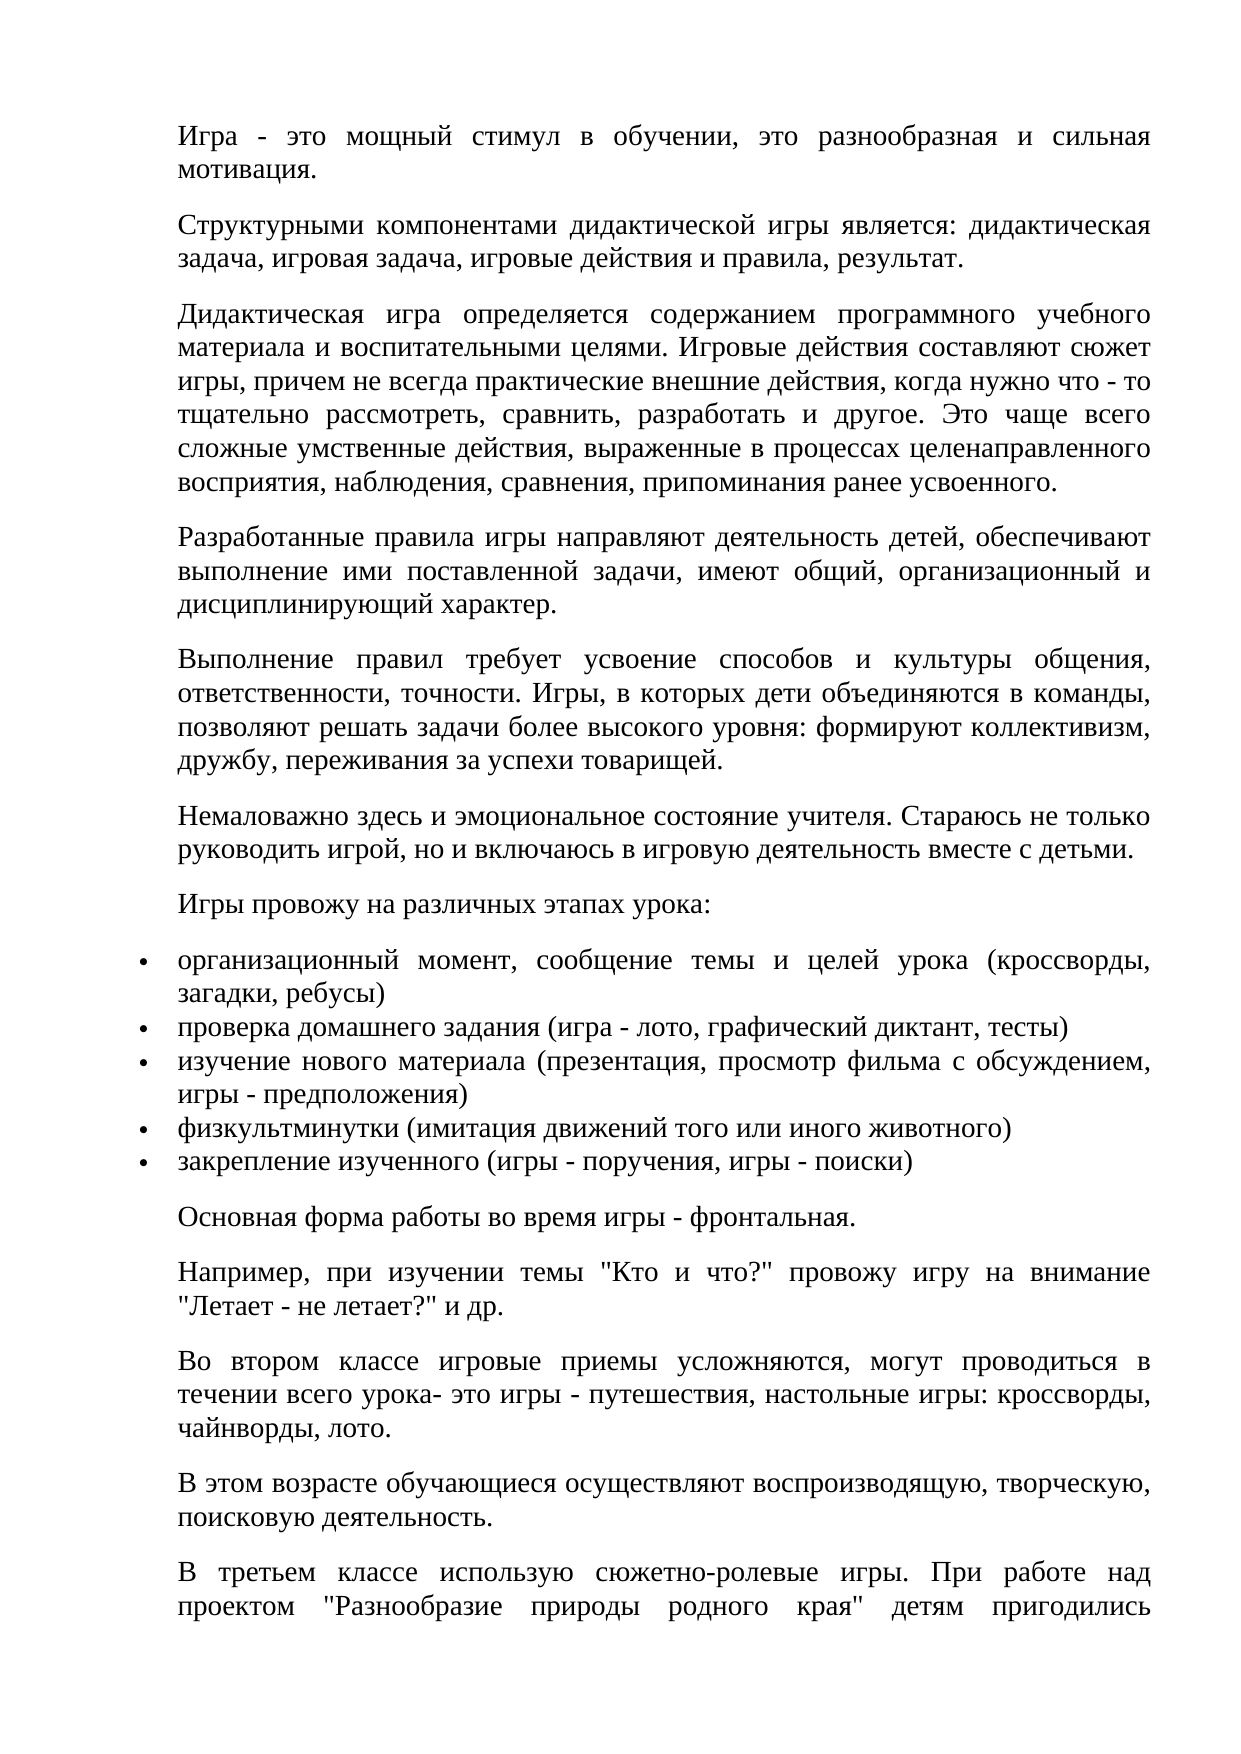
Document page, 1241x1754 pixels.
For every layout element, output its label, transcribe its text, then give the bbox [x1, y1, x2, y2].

text Игры провожу на различных этапах урока: [177, 887, 1152, 920]
text Выполнение правил требует усвоение способов и культуры общения, ответственности, точности. Игры, в которых дети объединяются в команды, позволяют решать задачи более высокого уровня: формируют коллективизм, дружбу, переживания за успехи товарищей. [177, 642, 1152, 776]
list проверка домашнего задания (игра - лото, графический диктант, тесты) [140, 1009, 1152, 1043]
text Во втором классе игровые приемы усложняются, могут проводиться в течении всего урока- это игры - путешествия, настольные игры: кроссворды, чайнворды, лото. [177, 1343, 1152, 1444]
text Основная форма работы во время игры - фронтальная. [177, 1199, 1152, 1232]
text Дидактическая игра определяется содержанием программного учебного материала и воспитательными целями. Игровые действия составляют сюжет игры, причем не всегда практические внешние действия, когда нужно что - то тщательно рассмотреть, сравнить, разработать и другое. Это чаще всего сложные умственные действия, выраженные в процессах целенаправленного восприятия, наблюдения, сравнения, припоминания ранее усвоенного. [177, 296, 1152, 497]
list физкультминутки (имитация движений того или иного животного) [140, 1110, 1152, 1143]
text Структурными компонентами дидактической игры является: дидактическая задача, игровая задача, игровые действия и правила, результат. [177, 207, 1152, 274]
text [177, 1554, 1152, 1622]
list организационный момент, сообщение темы и целей урока (кроссворды, загадки, ребусы) [140, 942, 1152, 1009]
list закрепление изученного (игры - поручения, игры - поиски) [140, 1143, 1152, 1177]
text Немаловажно здесь и эмоциональное состояние учителя. Стараюсь не только руководить игрой, но и включаюсь в игровую деятельность вместе с детьми. [177, 798, 1152, 865]
text В этом возрасте обучающиеся осуществляют воспроизводящую, творческую, поисковую деятельность. [177, 1466, 1152, 1533]
text Игра - это мощный стимул в обучении, это разнообразная и сильная мотивация. [177, 118, 1152, 185]
list изучение нового материала (презентация, просмотр фильма с обсуждением, игры - предположения) [140, 1043, 1152, 1110]
text Например, при изучении темы "Кто и что?" провожу игру на внимание "Летает - не летает?" и др. [177, 1254, 1152, 1321]
text Разработанные правила игры направляют деятельность детей, обеспечивают выполнение ими поставленной задачи, имеют общий, организационный и дисциплинирующий характер. [177, 519, 1152, 620]
